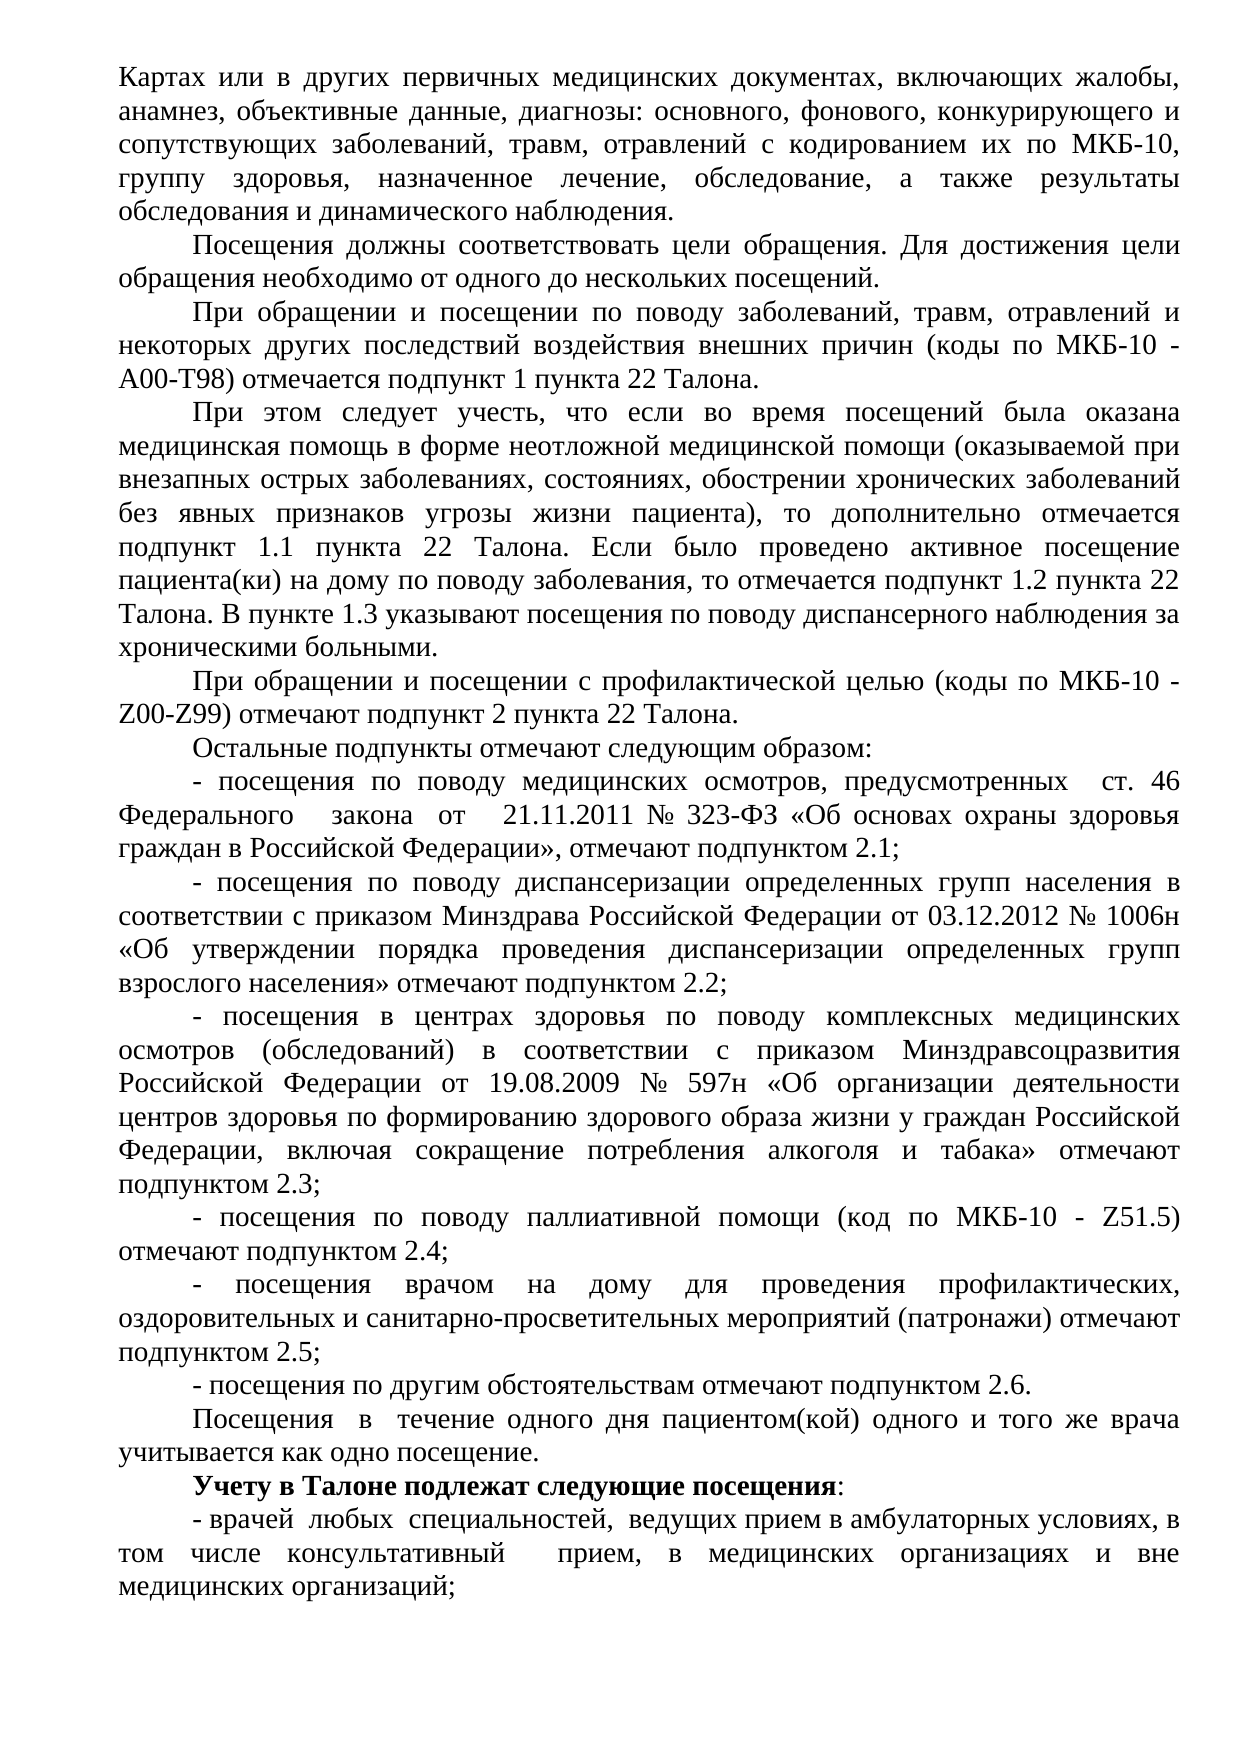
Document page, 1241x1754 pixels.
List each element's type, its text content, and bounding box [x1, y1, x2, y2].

text - посещения по поводу диспансеризации определенных групп населения в соответствии с приказом Минздрава Российской Федерации от 03.12.2012 № 1006н «Об утверждении порядка проведения диспансеризации определенных групп взрослого населения» отмечают подпунктом 2.2; [118, 864, 1181, 998]
text При этом следует учесть, что если во время посещений была оказана медицинская помощь в форме неотложной медицинской помощи (оказываемой при внезапных острых заболеваниях, состояниях, обострении хронических заболеваний без явных признаков угрозы жизни пациента), то дополнительно отмечается подпункт 1.1 пункта 22 Талона. Если было проведено активное посещение пациента(ки) на дому по поводу заболевания, то отмечается подпункт 1.2 пункта 22 Талона. В пункте 1.3 указывают посещения по поводу диспансерного наблюдения за хроническими больными. [118, 394, 1181, 663]
text При обращении и посещении по поводу заболеваний, травм, отравлений и некоторых других последствий воздействия внешних причин (коды по МКБ-10 - А00-Т98) отмечается подпункт 1 пункта 22 Талона. [118, 294, 1181, 394]
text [118, 59, 1181, 227]
text - посещения врачом на дому для проведения профилактических, оздоровительных и санитарно-просветительных мероприятий (патронажи) отмечают подпунктом 2.5; [118, 1267, 1181, 1367]
text - врачей любых специальностей, ведущих прием в амбулаторных условиях, в том числе консультативный прием, в медицинских организациях и вне медицинских организаций; [118, 1501, 1181, 1602]
text При обращении и посещении с профилактической целью (коды по МКБ-10 - Z00-Z99) отмечают подпункт 2 пункта 22 Талона. [118, 663, 1181, 730]
text - посещения по поводу паллиативной помощи (код по МКБ-10 - Z51.5) отмечают подпунктом 2.4; [118, 1199, 1181, 1267]
text Посещения в течение одного дня пациентом(кой) одного и того же врача учитывается как одно посещение. [118, 1401, 1181, 1468]
text - посещения по поводу медицинских осмотров, предусмотренных ст. 46 Федерального закона от 21.11.2011 № 323-ФЗ «Об основах охраны здоровья граждан в Российской Федерации», отмечают подпунктом 2.1; [118, 763, 1181, 864]
text Учету в Талоне подлежат следующие посещения: [118, 1468, 1181, 1501]
text - посещения в центрах здоровья по поводу комплексных медицинских осмотров (обследований) в соответствии с приказом Минздравсоцразвития Российской Федерации от 19.08.2009 № 597н «Об организации деятельности центров здоровья по формированию здорового образа жизни у граждан Российской Федерации, включая сокращение потребления алкоголя и табака» отмечают подпунктом 2.3; [118, 998, 1181, 1199]
text Остальные подпункты отмечают следующим образом: [118, 730, 1181, 763]
text - посещения по другим обстоятельствам отмечают подпунктом 2.6. [118, 1367, 1181, 1401]
text Посещения должны соответствовать цели обращения. Для достижения цели обращения необходимо от одного до нескольких посещений. [118, 227, 1181, 294]
